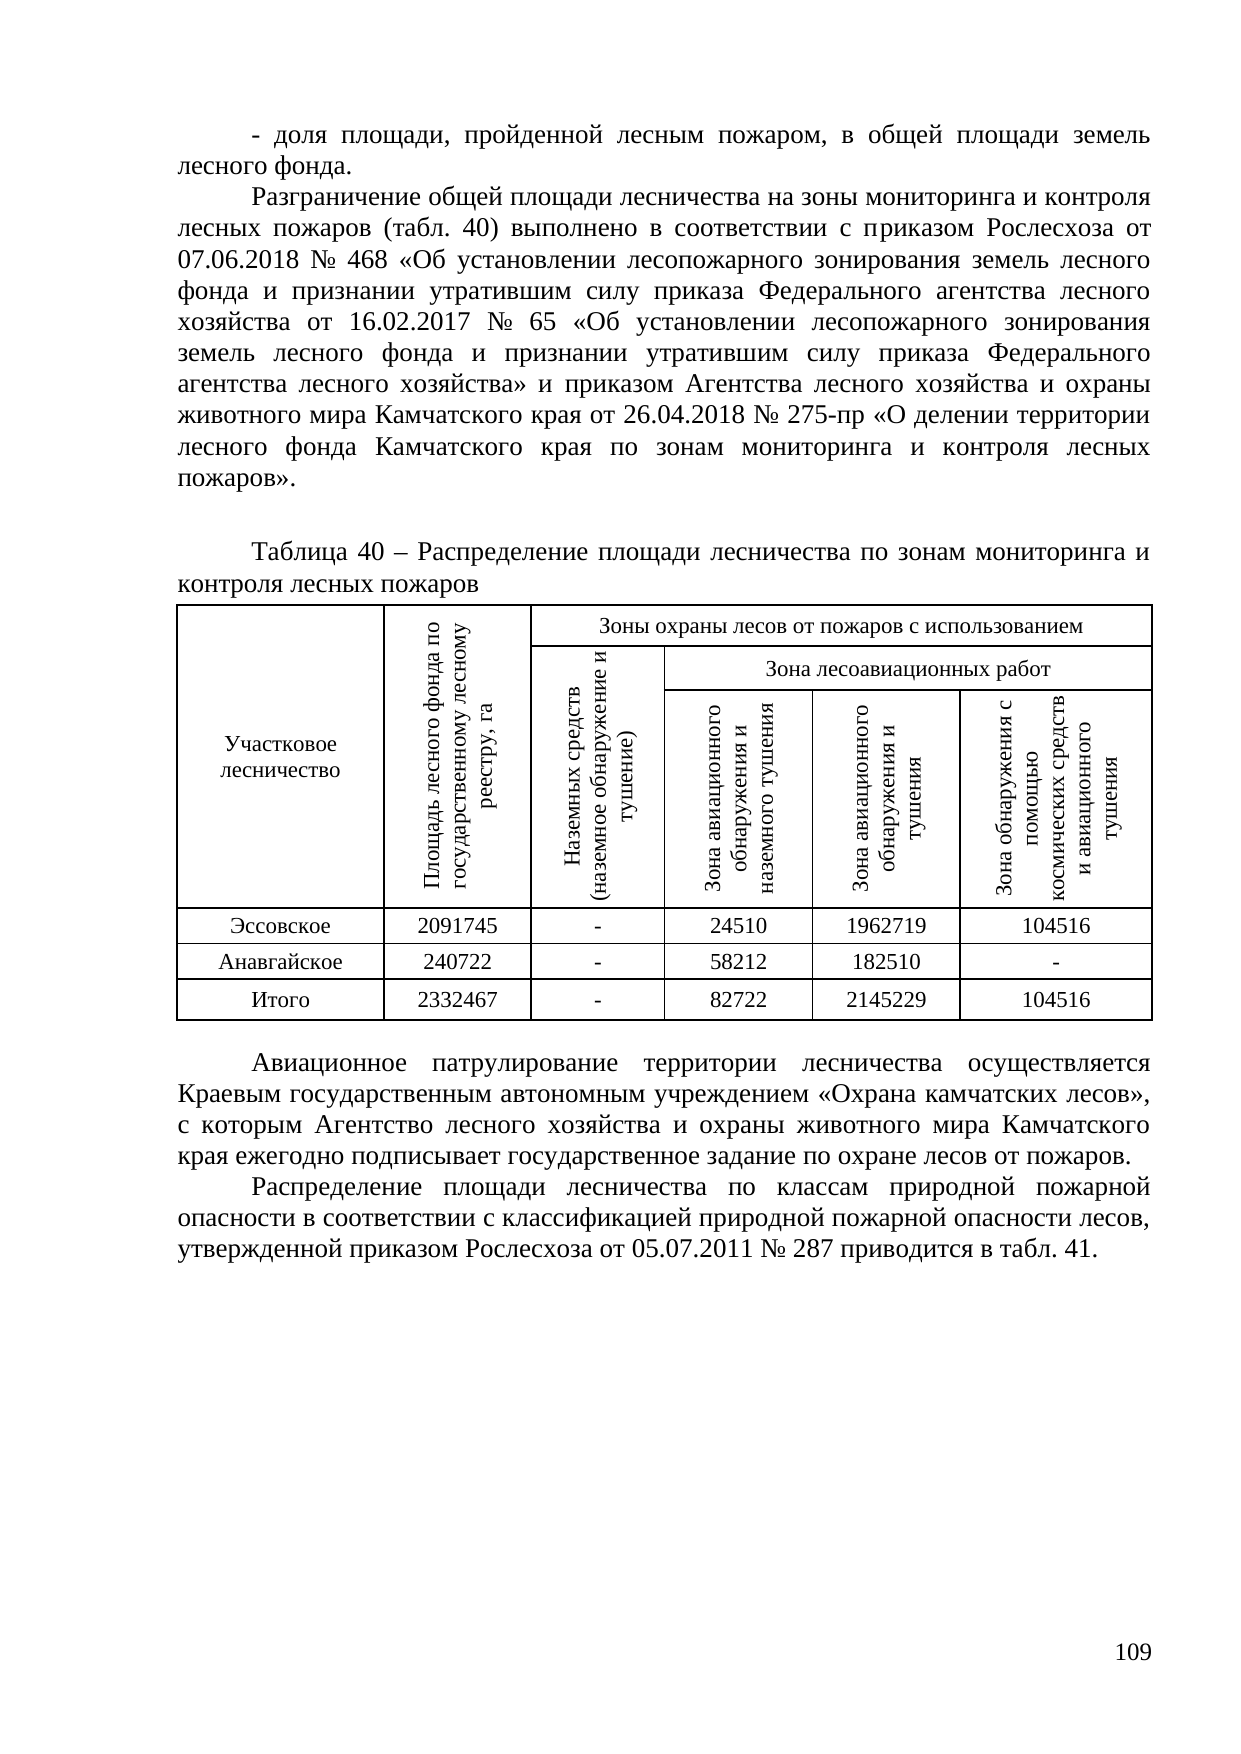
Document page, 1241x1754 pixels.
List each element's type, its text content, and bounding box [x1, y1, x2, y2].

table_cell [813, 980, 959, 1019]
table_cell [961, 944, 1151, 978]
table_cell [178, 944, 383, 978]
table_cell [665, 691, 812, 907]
text - доля площади, пройденной лесным пожаром, в общей площади земель лесного фонда. [177, 118, 1152, 180]
text Распределение площади лесничества по классам природной пожарной опасности в соответствии с классификацией природной пожарной опасности лесов, утвержденной приказом Рослесхоза от 05.07.2011 № 287 приводится в табл. 41. [177, 1170, 1152, 1264]
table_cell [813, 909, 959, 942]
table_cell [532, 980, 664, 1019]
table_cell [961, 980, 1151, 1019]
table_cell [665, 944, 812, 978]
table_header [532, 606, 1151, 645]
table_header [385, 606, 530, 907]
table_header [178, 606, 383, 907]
text Таблица 40 – Распределение площади лесничества по зонам мониторинга и контроля лесных пожаров [177, 536, 1152, 598]
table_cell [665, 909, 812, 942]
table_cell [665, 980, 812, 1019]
text Разграничение общей площади лесничества на зоны мониторинга и контроля лесных пожаров (табл. 40) выполнено в соответствии с приказом Рослесхоза от 07.06.2018 № 468 «Об установлении лесопожарного зонирования земель лесного фонда и признании утратившим силу приказа Федерального агентства лесного хозяйства от 16.02.2017 № 65 «Об установлении лесопожарного зонирования земель лесного фонда и признании утратившим силу приказа Федерального агентства лесного хозяйства» и приказом Агентства лесного хозяйства и охраны животного мира Камчатского края от 26.04.2018 № 275-пр «О делении территории лесного фонда Камчатского края по зонам мониторинга и контроля лесных пожаров». [177, 180, 1152, 492]
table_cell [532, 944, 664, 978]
text Авиационное патрулирование территории лесничества осуществляется Краевым государственным автономным учреждением «Охрана камчатских лесов», с которым Агентство лесного хозяйства и охраны животного мира Камчатского края ежегодно подписывает государственное задание по охране лесов от пожаров. [177, 1046, 1152, 1170]
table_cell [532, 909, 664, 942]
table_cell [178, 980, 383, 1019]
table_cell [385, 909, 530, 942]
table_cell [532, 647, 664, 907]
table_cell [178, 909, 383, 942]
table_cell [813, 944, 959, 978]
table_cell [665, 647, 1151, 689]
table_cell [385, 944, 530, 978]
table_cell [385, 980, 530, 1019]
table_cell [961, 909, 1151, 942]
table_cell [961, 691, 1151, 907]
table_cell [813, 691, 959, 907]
